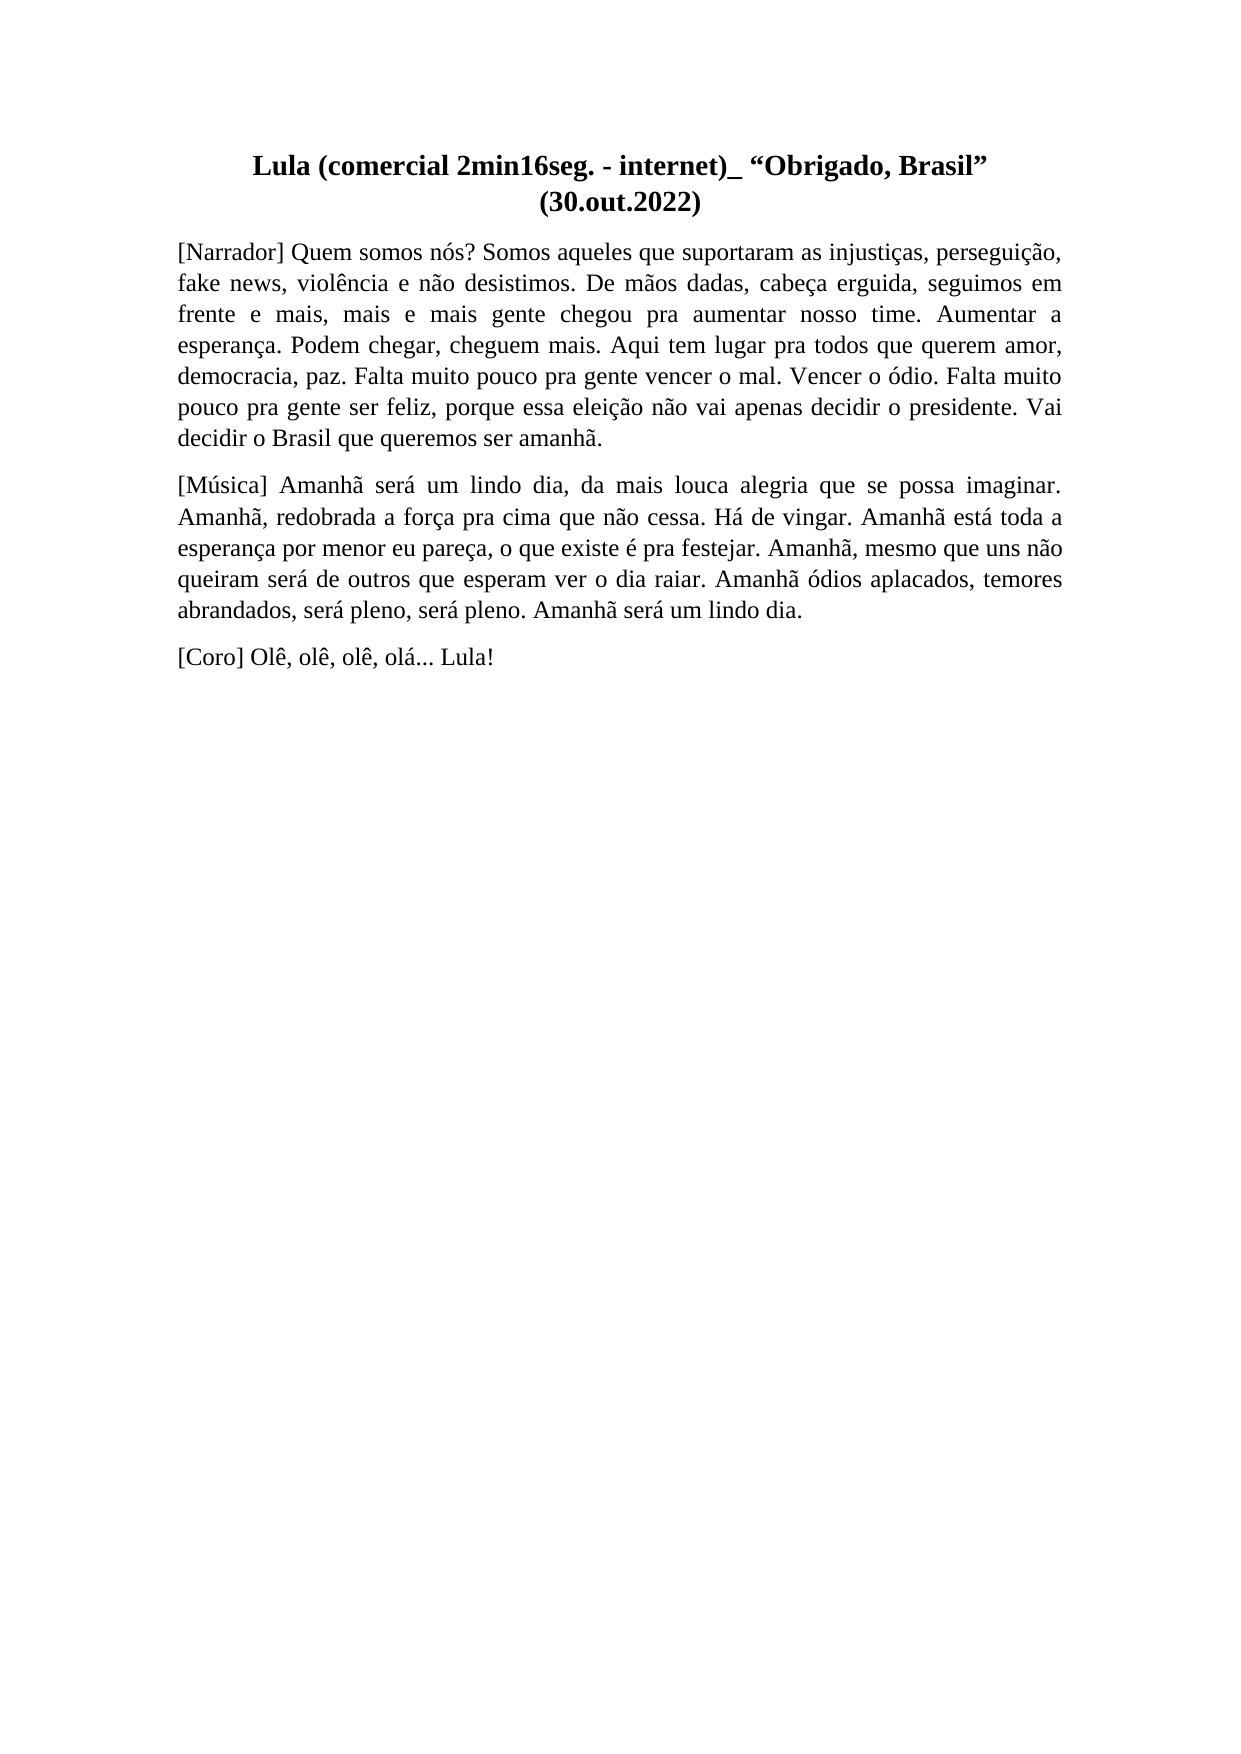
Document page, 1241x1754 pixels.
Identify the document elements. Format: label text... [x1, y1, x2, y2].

text [Coro] Olê, olê, olê, olá... Lula! [177, 642, 1063, 671]
text Lula (comercial 2min16seg. - internet)_ “Obrigado, Brasil” (30.out.2022) [177, 148, 1063, 217]
text [Música] Amanhã será um lindo dia, da mais louca alegria que se possa imaginar. Amanhã, redobrada a força pra cima que não cessa. Há de vingar. Amanhã está toda a esperança por menor eu pareça, o que existe é pra festejar. Amanhã, mesmo que uns não queiram será de outros que esperam ver o dia raiar. Amanhã ódios aplacados, temores abrandados, será pleno, será pleno. Amanhã será um lindo dia. [177, 471, 1063, 623]
text [Narrador] Quem somos nós? Somos aqueles que suportaram as injustiças, perseguição, fake news, violência e não desistimos. De mãos dadas, cabeça erguida, seguimos em frente e mais, mais e mais gente chegou pra aumentar nosso time. Aumentar a esperança. Podem chegar, cheguem mais. Aqui tem lugar pra todos que querem amor, democracia, paz. Falta muito pouco pra gente vencer o mal. Vencer o ódio. Falta muito pouco pra gente ser feliz, porque essa eleição não vai apenas decidir o presidente. Vai decidir o Brasil que queremos ser amanhã. [177, 237, 1063, 452]
